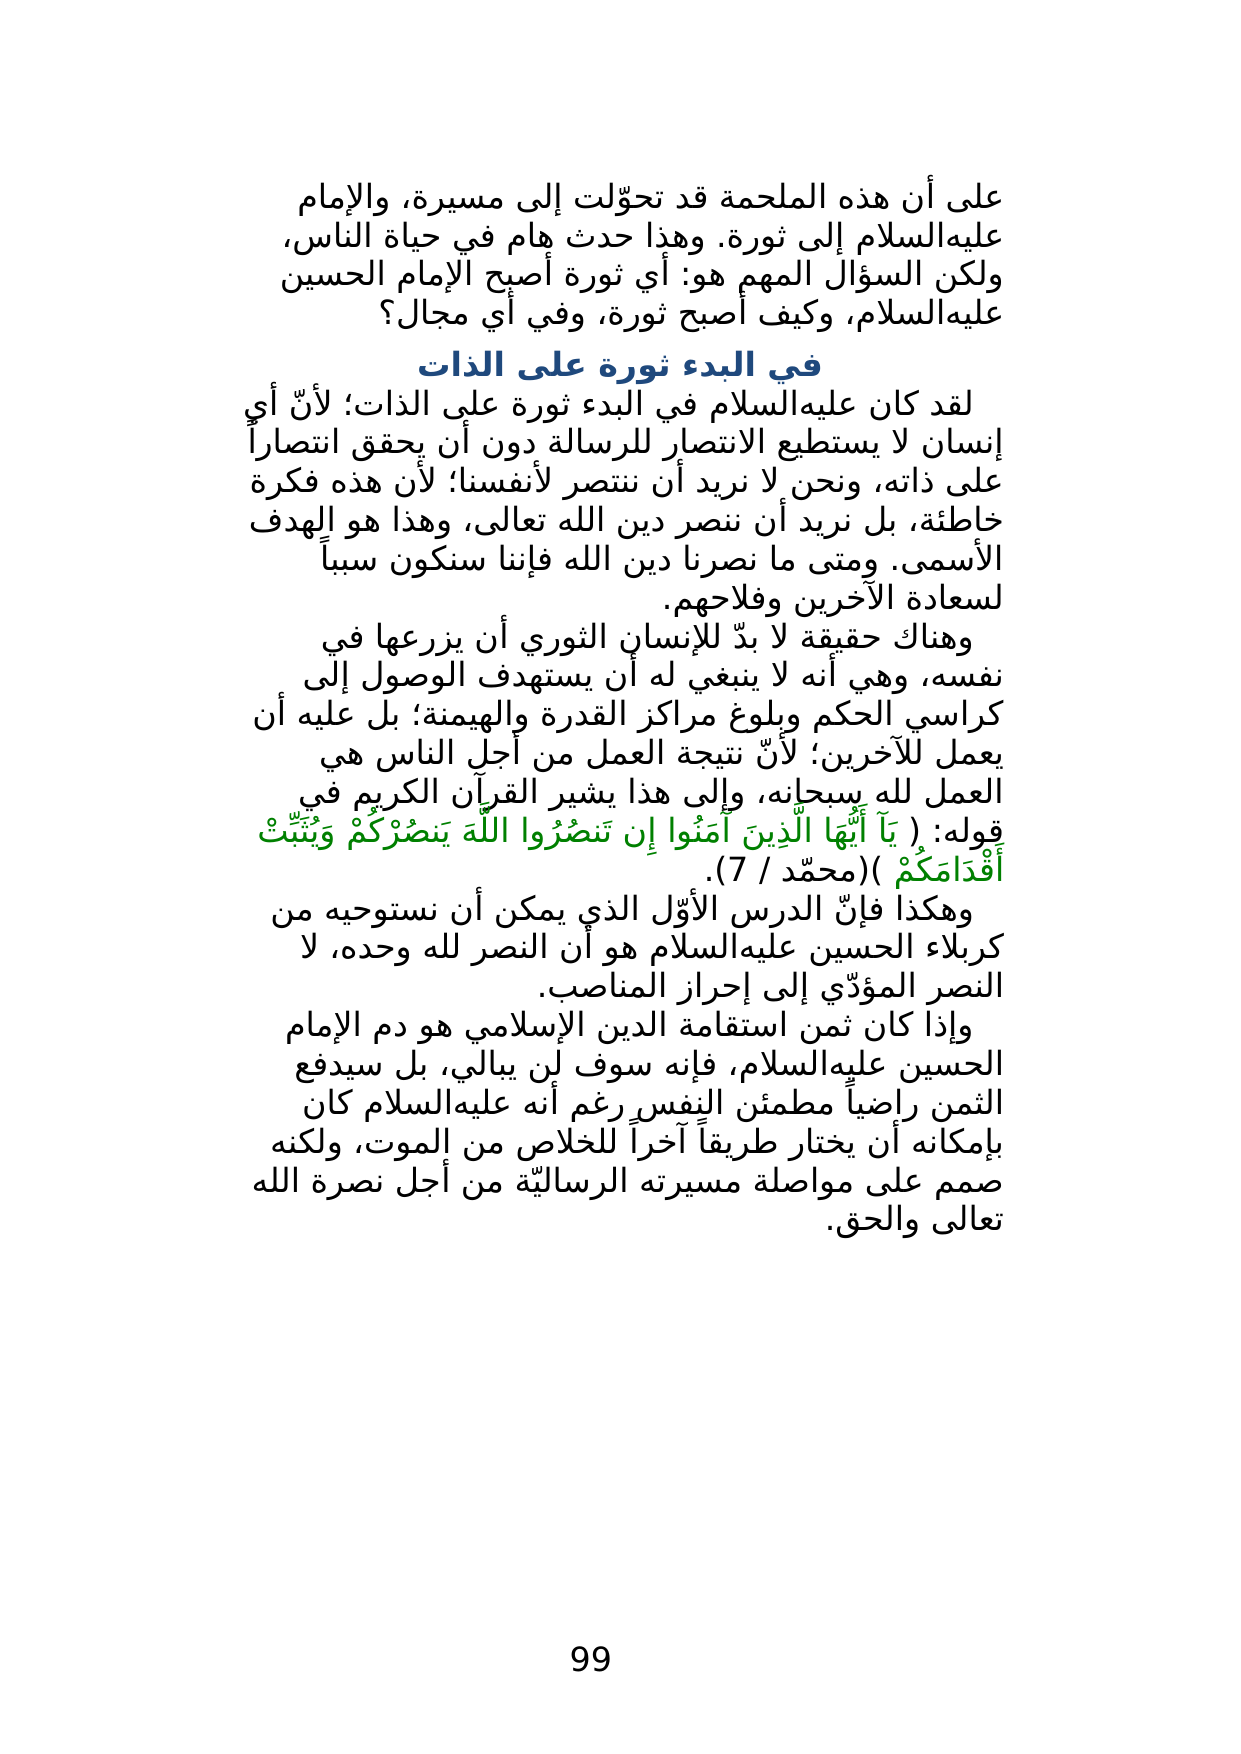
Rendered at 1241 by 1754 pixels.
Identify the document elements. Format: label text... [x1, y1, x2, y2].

subtitle في البدء ثورة على الذات [236, 345, 1004, 384]
text وإذا كان ثمن استقامة الدين الإسلامي هو دم الإمام الحسين عليه‌السلام، فإنه سوف لن يبالي، بل سيدفع الثمن راضياً مطمئن النفس رغم أنه عليه‌السلام كان بإمكانه أن يختار طريقاً آخراً للخلاص من الموت، ولكنه صمم على مواصلة مسيرته الرساليّة من أجل نصرة الله تعالى والحق. [236, 1006, 1004, 1239]
text وهكذا فإنّ الدرس الأوّل الذي يمكن أن نستوحيه من كربلاء الحسين عليه‌السلام هو أن النصر لله وحده، لا النصر المؤدّي إلى إحراز المناصب. [236, 889, 1004, 1006]
text على أن هذه الملحمة قد تحوّلت إلى مسيرة، والإمام عليه‌السلام إلى ثورة. وهذا حدث هام في حياة الناس، ولكن السؤال المهم هو: أي ثورة أصبح الإمام الحسين عليه‌السلام، وكيف أصبح ثورة، وفي أي مجال؟ [236, 177, 1004, 333]
text لقد كان عليه‌السلام في البدء ثورة على الذات؛ لأنّ أي إنسان لا يستطيع الانتصار للرسالة دون أن يحقق انتصاراً على ذاته، ونحن لا نريد أن ننتصر لأنفسنا؛ لأن هذه فكرة خاطئة، بل نريد أن ننصر دين الله تعالى، وهذا هو الهدف الأسمى. ومتى ما نصرنا دين الله فإننا سنكون سبباً لسعادة الآخرين وفلاحهم. [236, 384, 1004, 617]
text وهناك حقيقة لا بدّ للإنسان الثوري أن يزرعها في نفسه، وهي أنه لا ينبغي له أن يستهدف الوصول إلى كراسي الحكم وبلوغ مراكز القدرة والهيمنة؛ بل عليه أن يعمل للآخرين؛ لأنّ نتيجة العمل من أجل الناس هي العمل لله سبحانه، وإلى هذا يشير القرآن الكريم في قوله: ( يَآ أَيُّهَا الَّذِينَ آمَنُوا إِن تَنصُرُوا اللَّهَ يَنصُرْكُمْ وَيُثَبِّتْ أَقْدَامَكُمْ )(محمّد / 7). [236, 617, 1004, 889]
